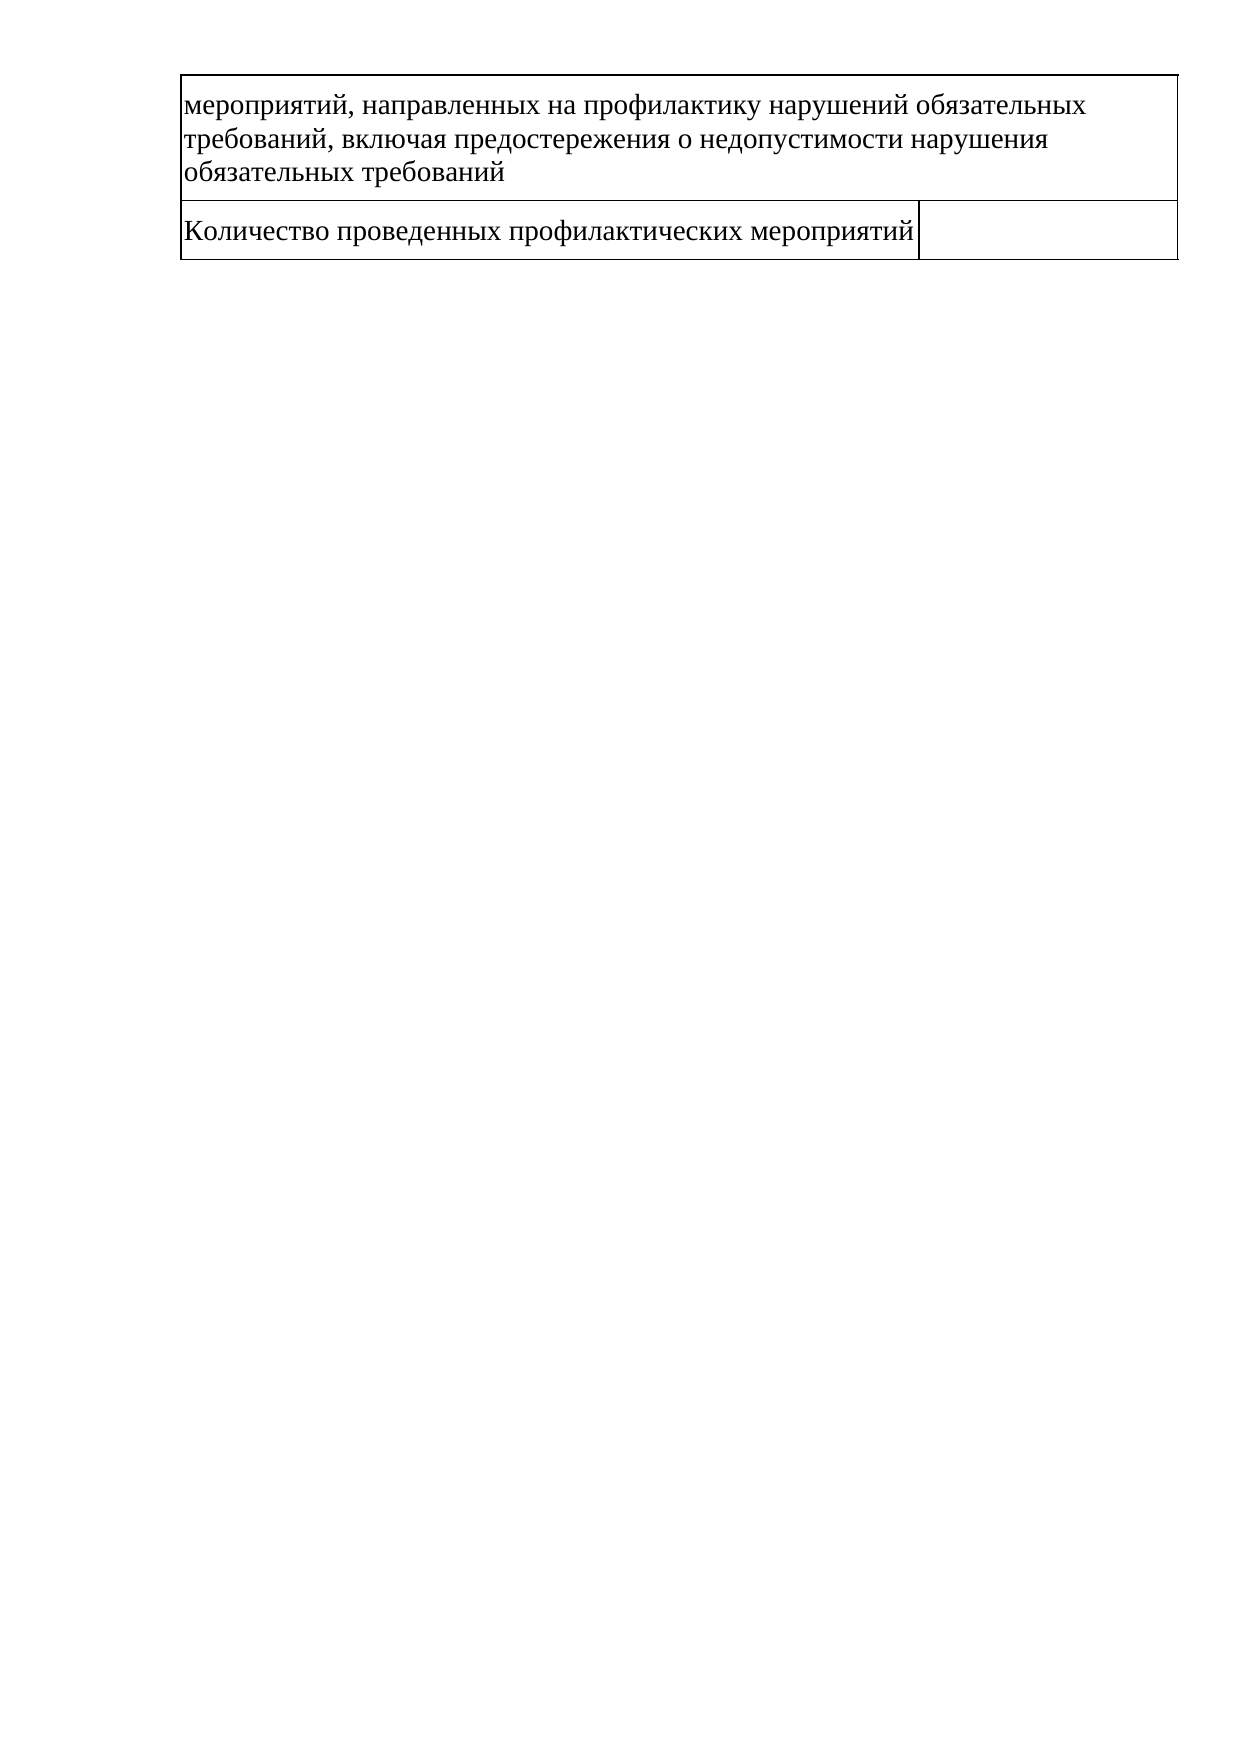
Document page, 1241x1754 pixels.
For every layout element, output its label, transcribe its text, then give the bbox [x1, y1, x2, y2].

table_cell [920, 201, 1177, 259]
table_cell Количество проведенных профилактических мероприятий [182, 201, 918, 259]
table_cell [182, 76, 1177, 200]
